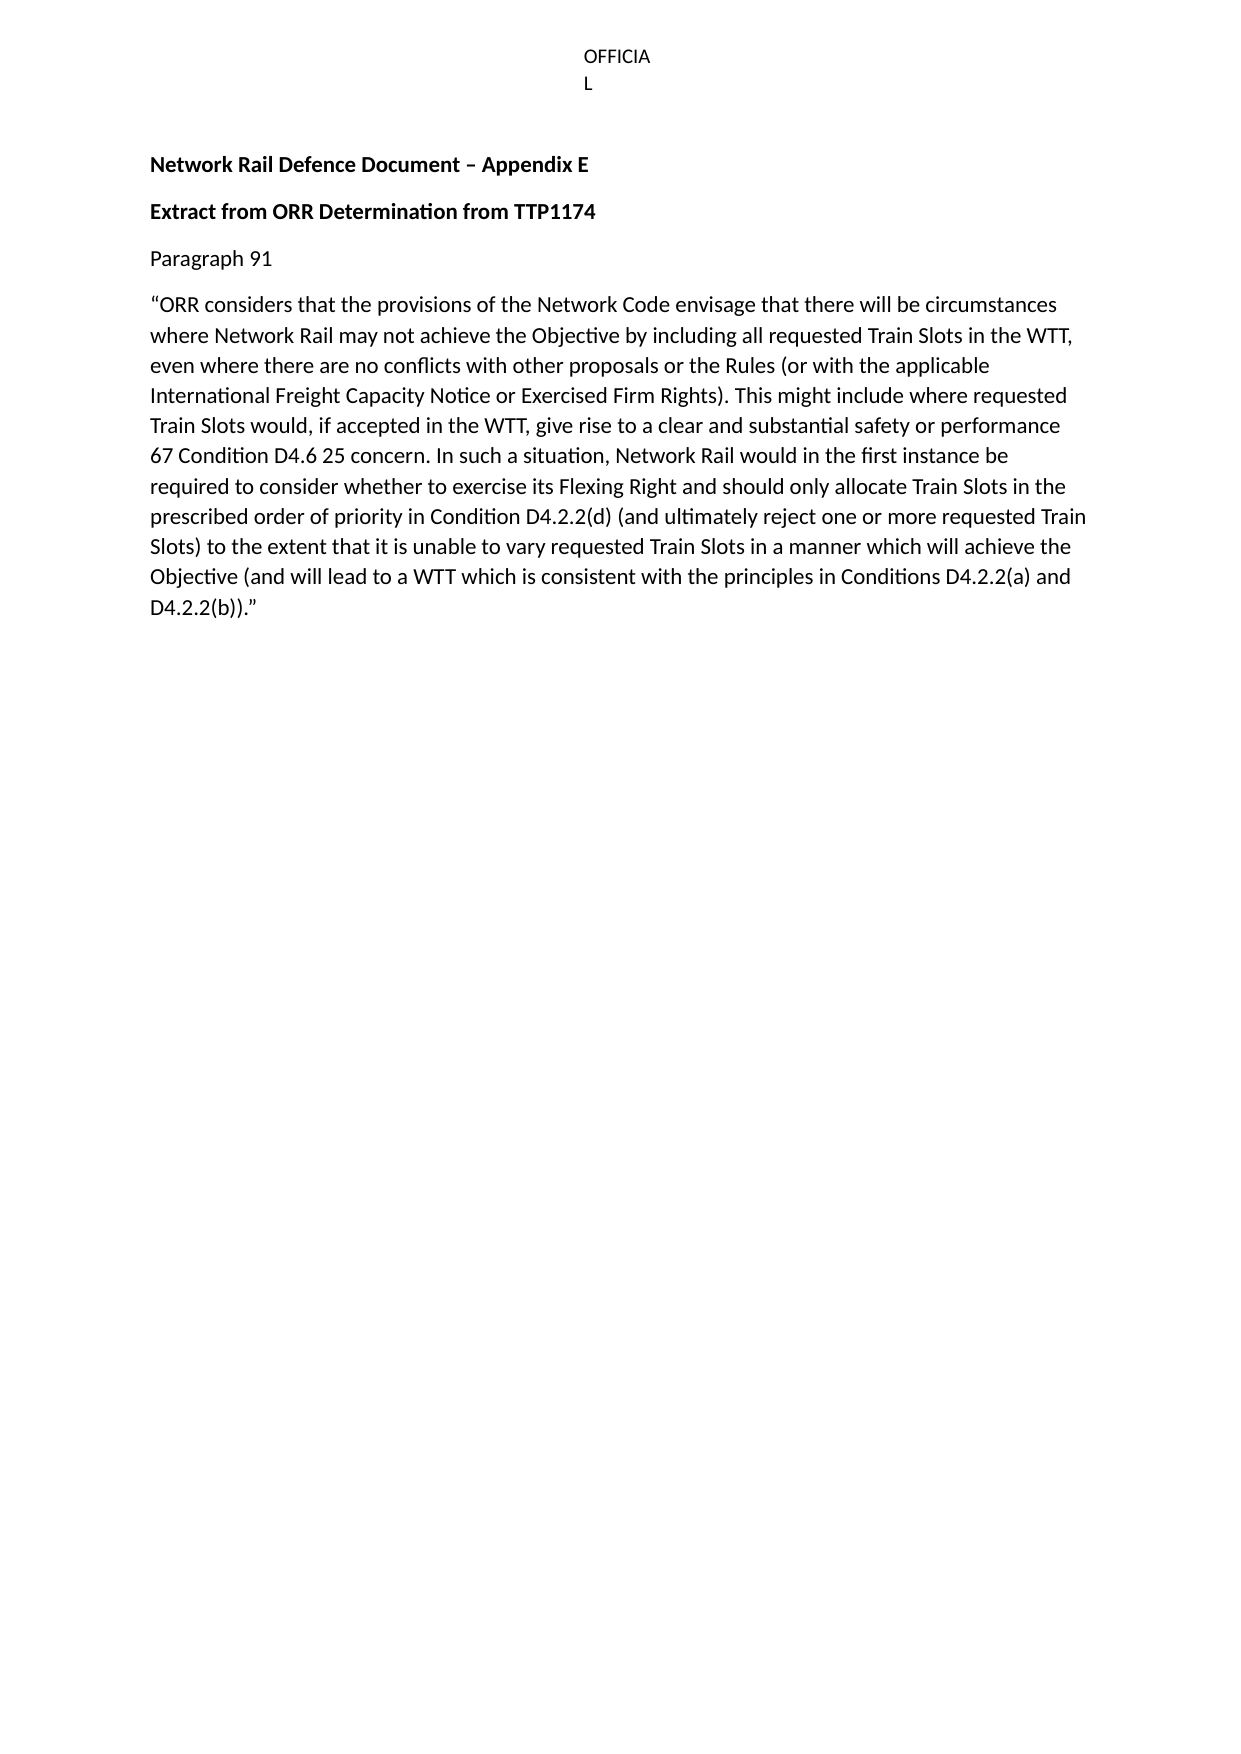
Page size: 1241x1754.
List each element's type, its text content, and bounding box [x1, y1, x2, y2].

text “ORR considers that the provisions of the Network Code envisage that there will be circumstances where Network Rail may not achieve the Objective by including all requested Train Slots in the WTT, even where there are no conflicts with other proposals or the Rules (or with the applicable International Freight Capacity Notice or Exercised Firm Rights). This might include where requested Train Slots would, if accepted in the WTT, give rise to a clear and substantial safety or performance 67 Condition D4.6 25 concern. In such a situation, Network Rail would in the first instance be required to consider whether to exercise its Flexing Right and should only allocate Train Slots in the prescribed order of priority in Condition D4.2.2(d) (and ultimately reject one or more requested Train Slots) to the extent that it is unable to vary requested Train Slots in a manner which will achieve the Objective (and will lead to a WTT which is consistent with the principles in Conditions D4.2.2(a) and D4.2.2(b)).” [150, 291, 1090, 621]
text Extract from ORR Determination from TTP1174 [150, 197, 1090, 225]
text Network Rail Defence Document – Appendix E [150, 150, 1090, 178]
text Paragraph 91 [150, 244, 1090, 272]
